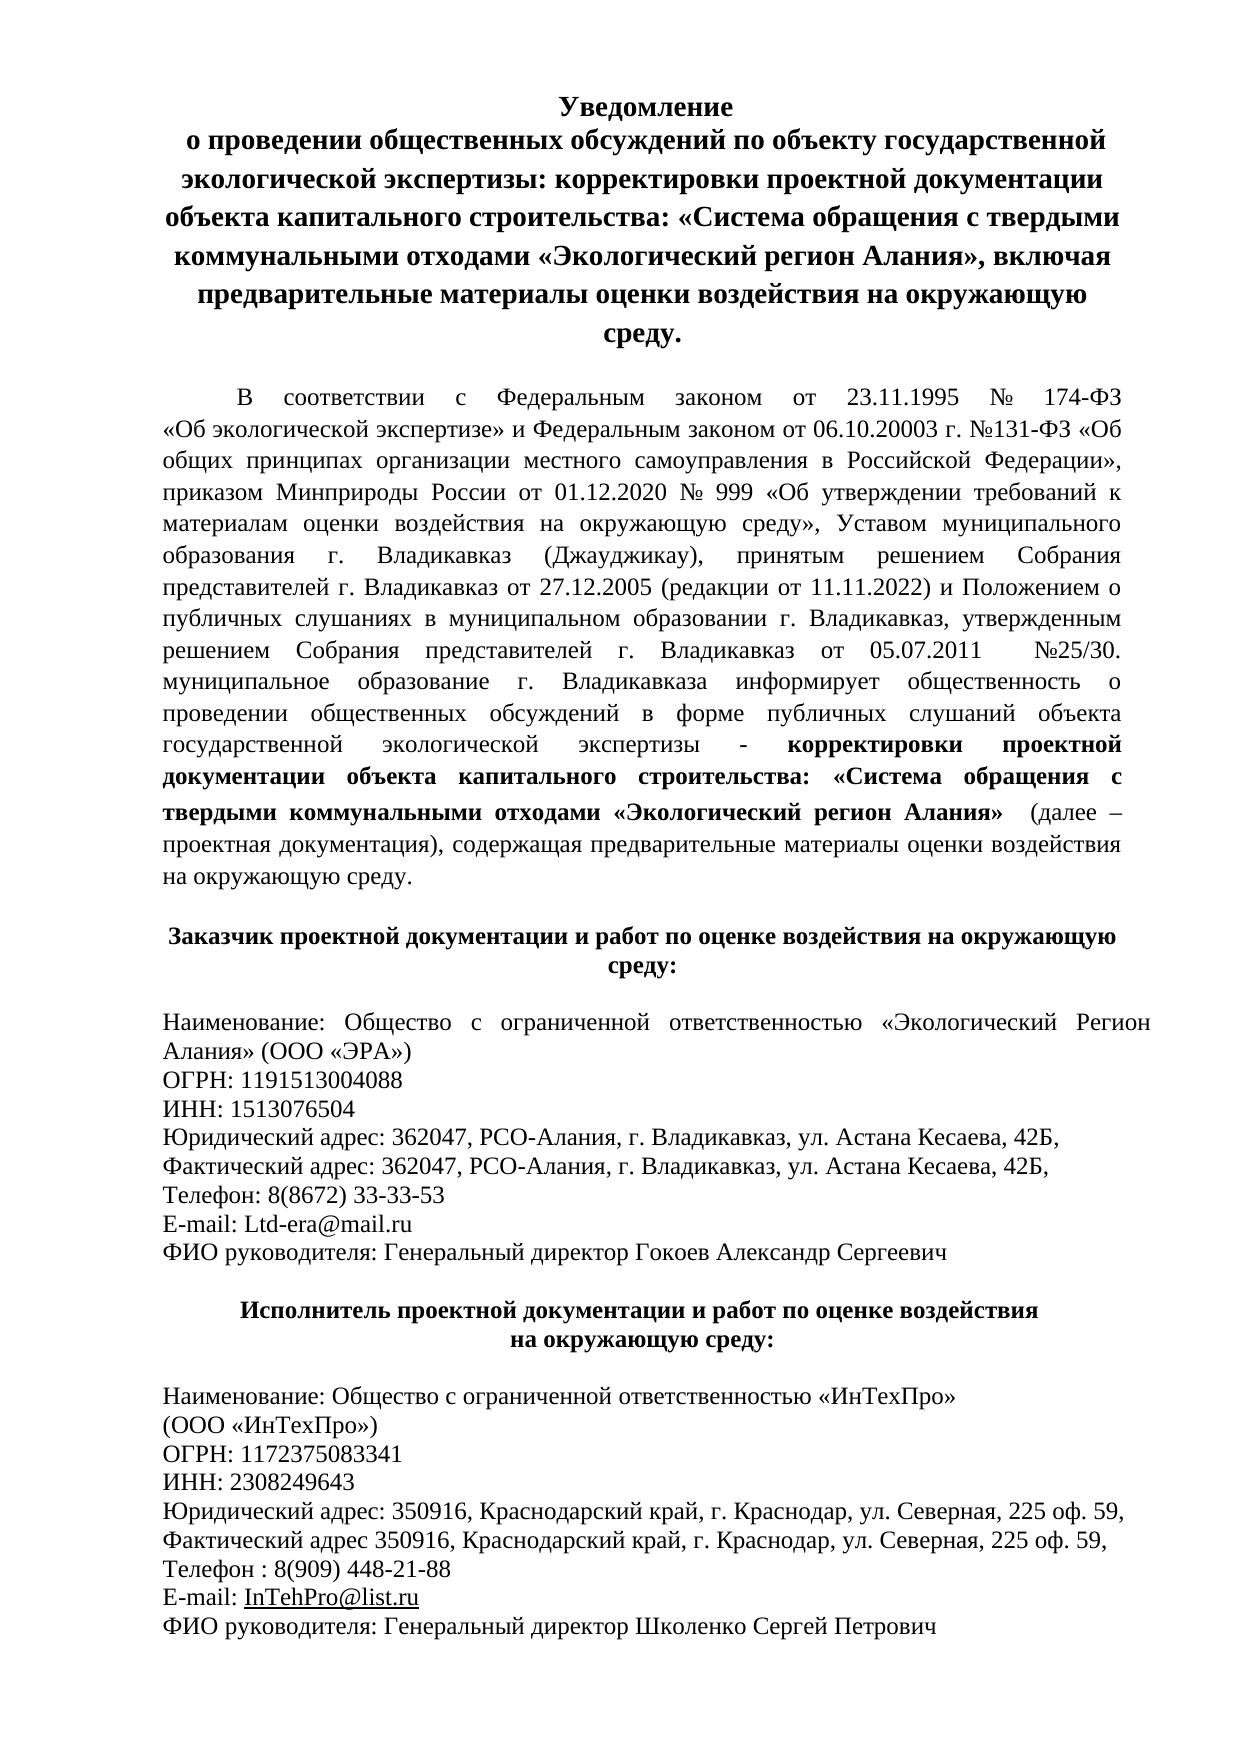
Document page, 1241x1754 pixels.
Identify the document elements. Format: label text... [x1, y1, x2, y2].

text о проведении общественных обсуждений по объекту государственной экологической экспертизы: корректировки проектной документации объекта капитального строительства: «Система обращения с твердыми коммунальными отходами «Экологический регион Алания», включая предварительные материалы оценки воздействия на окружающую среду. [162, 122, 1122, 348]
text Телефон : 8(909) 448-21-88 [162, 1554, 1122, 1582]
text Наименование: Общество с ограниченной ответственностью «Экологический Регион Алания» (ООО «ЭРА») [162, 1007, 1152, 1065]
text E-mail: InTehPro@list.ru [162, 1582, 1068, 1611]
text Фактический адрес 350916, Краснодарский край, г. Краснодар, ул. Северная, 225 оф. 59, [162, 1525, 1152, 1554]
text Заказчик проектной документации и работ по оценке воздействия на окружающую среду: [162, 921, 1122, 979]
text (ООО «ИнТехПро») [162, 1410, 1122, 1439]
text ФИО руководителя: Генеральный директор Школенко Сергей Петрович [162, 1611, 1122, 1640]
text E-mail: Ltd-era@mail.ru [162, 1209, 1122, 1237]
text ИНН: 2308249643 [162, 1467, 1122, 1496]
text ИНН: 1513076504 [162, 1094, 1122, 1122]
text Юридический адрес: 362047, РСО-Алания, г. Владикавказ, ул. Астана Кесаева, 42Б, [162, 1122, 1152, 1151]
text Наименование: Общество с ограниченной ответственностью «ИнТехПро» [162, 1381, 1152, 1410]
text ФИО руководителя: Генеральный директор Гокоев Александр Сергеевич [162, 1237, 1122, 1266]
text Фактический адрес: 362047, РСО-Алания, г. Владикавказ, ул. Астана Кесаева, 42Б, [162, 1151, 1152, 1180]
text Телефон: 8(8672) 33-33-53 [162, 1180, 1122, 1209]
text Юридический адрес: 350916, Краснодарский край, г. Краснодар, ул. Северная, 225 оф. 59, [162, 1496, 1152, 1525]
text В соответствии с Федеральным законом от 23.11.1995 № 174-ФЗ «Об экологической экспертизе» и Федеральным законом от 06.10.20003 г. №131-ФЗ «Об общих принципах организации местного самоуправления в Российской Федерации», приказом Минприроды России от 01.12.2020 № 999 «Об утверждении требований к материалам оценки воздействия на окружающую среду», Уставом муниципального образования г. Владикавказ (Джауджикау), принятым решением Собрания представителей г. Владикавказ от 27.12.2005 (редакции от 11.11.2022) и Положением о публичных слушаниях в муниципальном образовании г. Владикавказ, утвержденным решением Собрания представителей г. Владикавказ от 05.07.2011 №25/30. муниципальное образование г. Владикавказа информирует общественность о проведении общественных обсуждений в форме публичных слушаний объекта государственной экологической экспертизы - корректировки проектной документации объекта капитального строительства: «Система обращения с твердыми коммунальными отходами «Экологический регион Алания» (далее – проектная документация), содержащая предварительные материалы оценки воздействия на окружающую среду. [162, 382, 1122, 890]
text Уведомление [162, 89, 1122, 122]
text Исполнитель проектной документации и работ по оценке воздействия на окружающую среду: [162, 1295, 1122, 1352]
text ОГРН: 1191513004088 [162, 1065, 1122, 1094]
text ОГРН: 1172375083341 [162, 1439, 1122, 1467]
